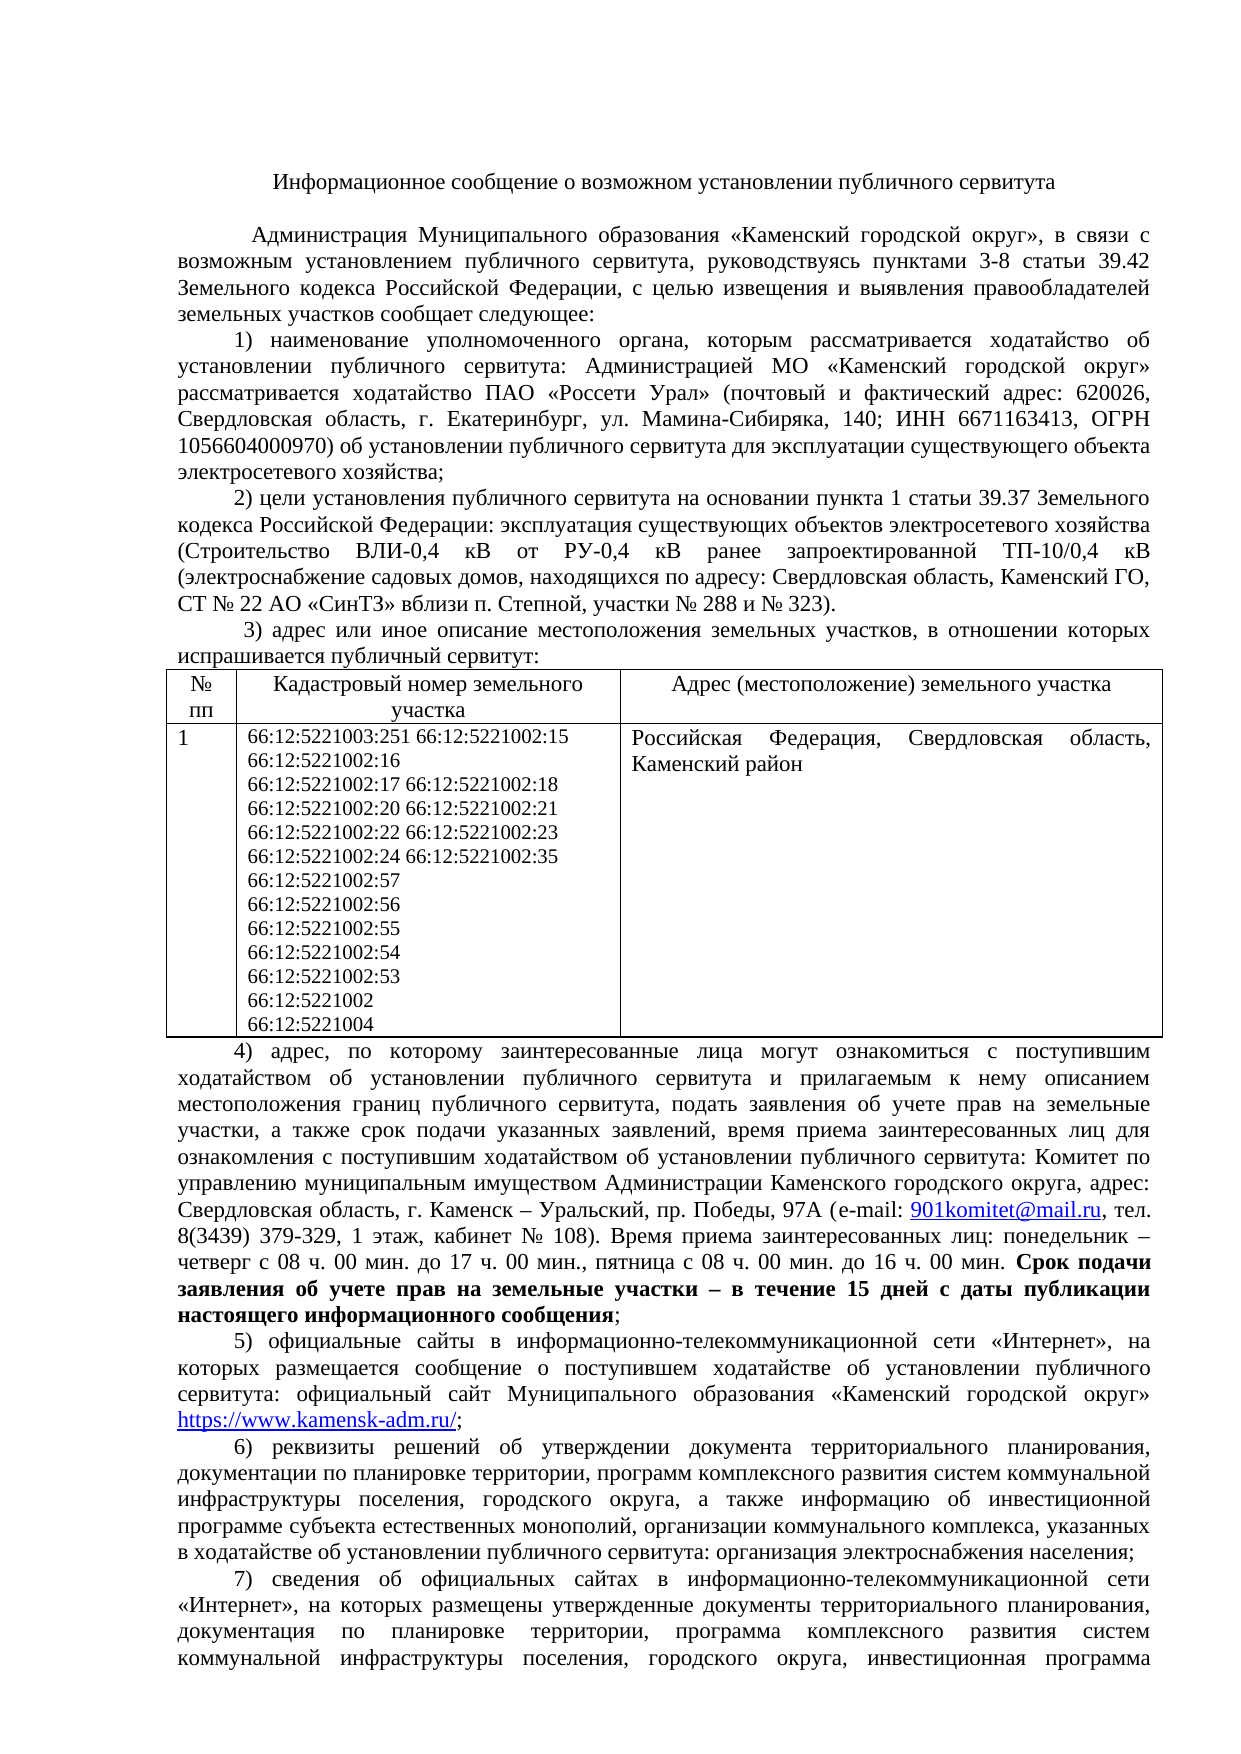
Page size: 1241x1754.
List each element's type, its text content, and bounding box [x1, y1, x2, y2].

text 3) адрес или иное описание местоположения земельных участков, в отношении которых испрашивается публичный сервитут: [177, 616, 1152, 669]
text 1) наименование уполномоченного органа, которым рассматривается ходатайство об установлении публичного сервитута: Администрацией МО «Каменский городской округ» рассматривается ходатайство ПАО «Россети Урал» (почтовый и фактический адрес: 620026, Свердловская область, г. Екатеринбург, ул. Мамина-Сибиряка, 140; ИНН 6671163413, ОГРН 1056604000970) об установлении публичного сервитута для эксплуатации существующего объекта электросетевого хозяйства; [177, 326, 1152, 484]
text 4) адрес, по которому заинтересованные лица могут ознакомиться с поступившим ходатайством об установлении публичного сервитута и прилагаемым к нему описанием местоположения границ публичного сервитута, подать заявления об учете прав на земельные участки, а также срок подачи указанных заявлений, время приема заинтересованных лиц для ознакомления с поступившим ходатайством об установлении публичного сервитута: Комитет по управлению муниципальным имуществом Администрации Каменского городского округа, адрес: Свердловская область, г. Каменск – Уральский, пр. Победы, 97А (e-mail: 901komitet@mail.ru, тел. 8(3439) 379-329, 1 этаж, кабинет № 108). Время приема заинтересованных лиц: понедельник – четверг с 08 ч. 00 мин. до 17 ч. 00 мин., пятница с 08 ч. 00 мин. до 16 ч. 00 мин. Срок подачи заявления об учете прав на земельные участки – в течение 15 дней с даты публикации настоящего информационного сообщения; [177, 1038, 1152, 1327]
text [177, 1564, 1152, 1670]
text Информационное сообщение о возможном установлении публичного сервитута [177, 168, 1152, 194]
table_header № пп [167, 670, 236, 723]
table_cell Российская Федерация, Свердловская область, Каменский район [621, 724, 1162, 1036]
text Администрация Муниципального образования «Каменский городской округ», в связи с возможным установлением публичного сервитута, руководствуясь пунктами 3-8 статьи 39.42 Земельного кодекса Российской Федерации, с целью извещения и выявления правообладателей земельных участков сообщает следующее: [177, 221, 1152, 326]
table_header Кадастровый номер земельного участка [237, 670, 620, 723]
table_cell 66:12:5221003:251 66:12:5221002:15 66:12:5221002:16 66:12:5221002:17 66:12:5221002:18 66:12:5221002:20 66:12:5221002:21 66:12:5221002:22 66:12:5221002:23 66:12:5221002:24 66:12:5221002:35 66:12:5221002:57 66:12:5221002:56 66:12:5221002:55 66:12:5221002:54 66:12:5221002:53 66:12:5221002 66:12:5221004 [237, 724, 620, 1036]
text 2) цели установления публичного сервитута на основании пункта 1 статьи 39.37 Земельного кодекса Российской Федерации: эксплуатация существующих объектов электросетевого хозяйства (Строительство ВЛИ-0,4 кВ от РУ-0,4 кВ ранее запроектированной ТП-10/0,4 кВ (электроснабжение садовых домов, находящихся по адресу: Свердловская область, Каменский ГО, СТ № 22 АО «СинТЗ» вблизи п. Степной, участки № 288 и № 323). [177, 484, 1152, 616]
table_cell 1 [167, 724, 236, 1036]
text 5) официальные сайты в информационно-телекоммуникационной сети «Интернет», на которых размещается сообщение о поступившем ходатайстве об установлении публичного сервитута: официальный сайт Муниципального образования «Каменский городской округ» https://www.kamensk-adm.ru/; [177, 1327, 1152, 1433]
text 6) реквизиты решений об утверждении документа территориального планирования, документации по планировке территории, программ комплексного развития систем коммунальной инфраструктуры поселения, городского округа, а также информацию об инвестиционной программе субъекта естественных монополий, организации коммунального комплекса, указанных в ходатайстве об установлении публичного сервитута: организация электроснабжения населения; [177, 1433, 1152, 1564]
table_header Адрес (местоположение) земельного участка [621, 670, 1162, 723]
